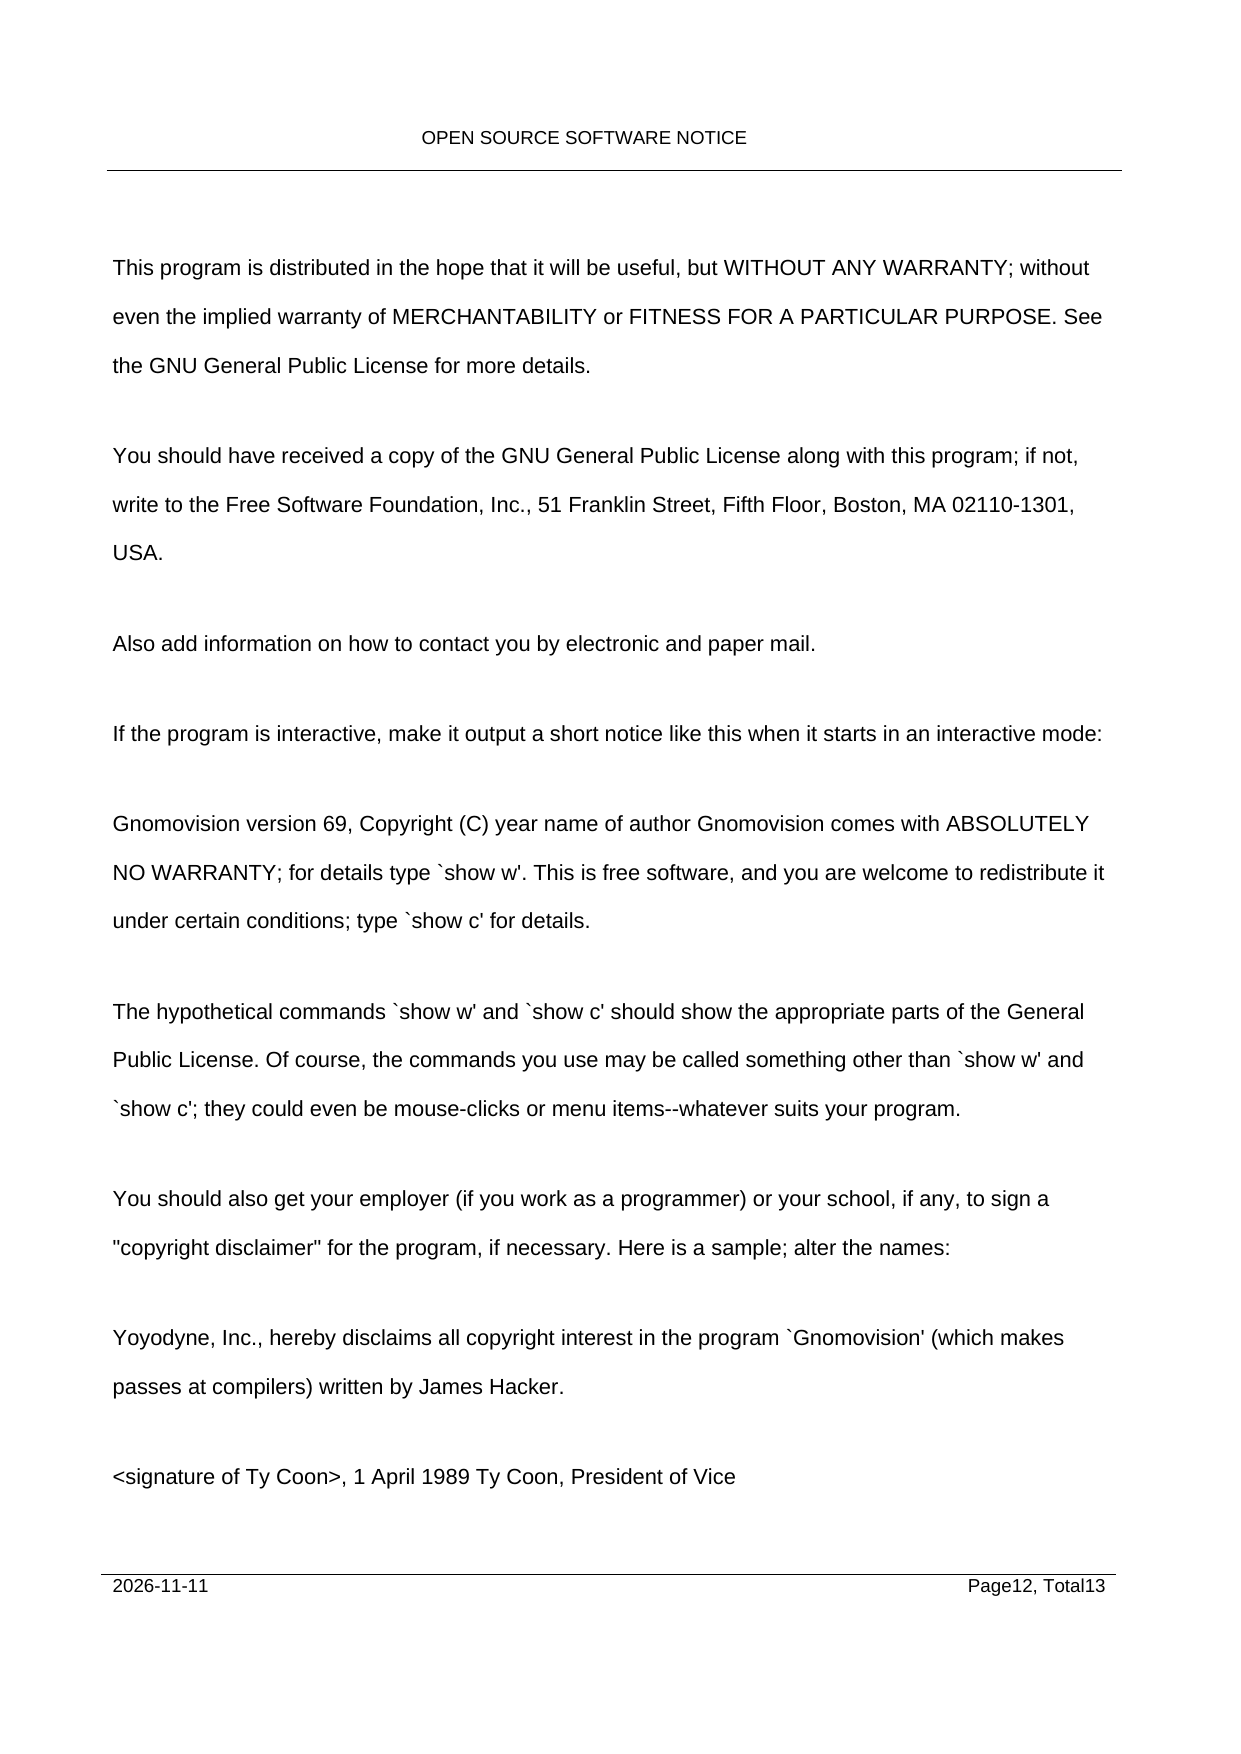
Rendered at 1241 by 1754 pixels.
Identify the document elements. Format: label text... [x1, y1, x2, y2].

text You should have received a copy of the GNU General Public License along with this program; if not, write to the Free Software Foundation, Inc., 51 Franklin Street, Fifth Floor, Boston, MA 02110-1301, USA. [112, 439, 1128, 569]
text If the program is interactive, make it output a short notice like this when it starts in an interactive mode: [112, 717, 1128, 749]
text Also add information on how to contact you by electronic and paper mail. [112, 627, 1128, 659]
text This program is distributed in the hope that it will be useful, but WITHOUT ANY WARRANTY; without even the implied warranty of MERCHANTABILITY or FITNESS FOR A PARTICULAR PURPOSE. See the GNU General Public License for more details. [112, 251, 1128, 381]
text You should also get your employer (if you work as a programmer) or your school, if any, to sign a "copyright disclaimer" for the program, if necessary. Here is a sample; alter the names: [112, 1183, 1128, 1264]
text Gnomovision version 69, Copyright (C) year name of author Gnomovision comes with ABSOLUTELY NO WARRANTY; for details type `show w'. This is free software, and you are welcome to redistribute it under certain conditions; type `show c' for details. [112, 807, 1128, 937]
text Yoyodyne, Inc., hereby disclaims all copyright interest in the program `Gnomovision' (which makes passes at compilers) written by James Hacker. [112, 1322, 1128, 1403]
text The hypothetical commands `show w' and `show c' should show the appropriate parts of the General Public License. Of course, the commands you use may be called something other than `show w' and `show c'; they could even be mouse-clicks or menu items--whatever suits your program. [112, 995, 1128, 1125]
text <signature of Ty Coon>, 1 April 1989 Ty Coon, President of Vice [112, 1461, 1128, 1493]
